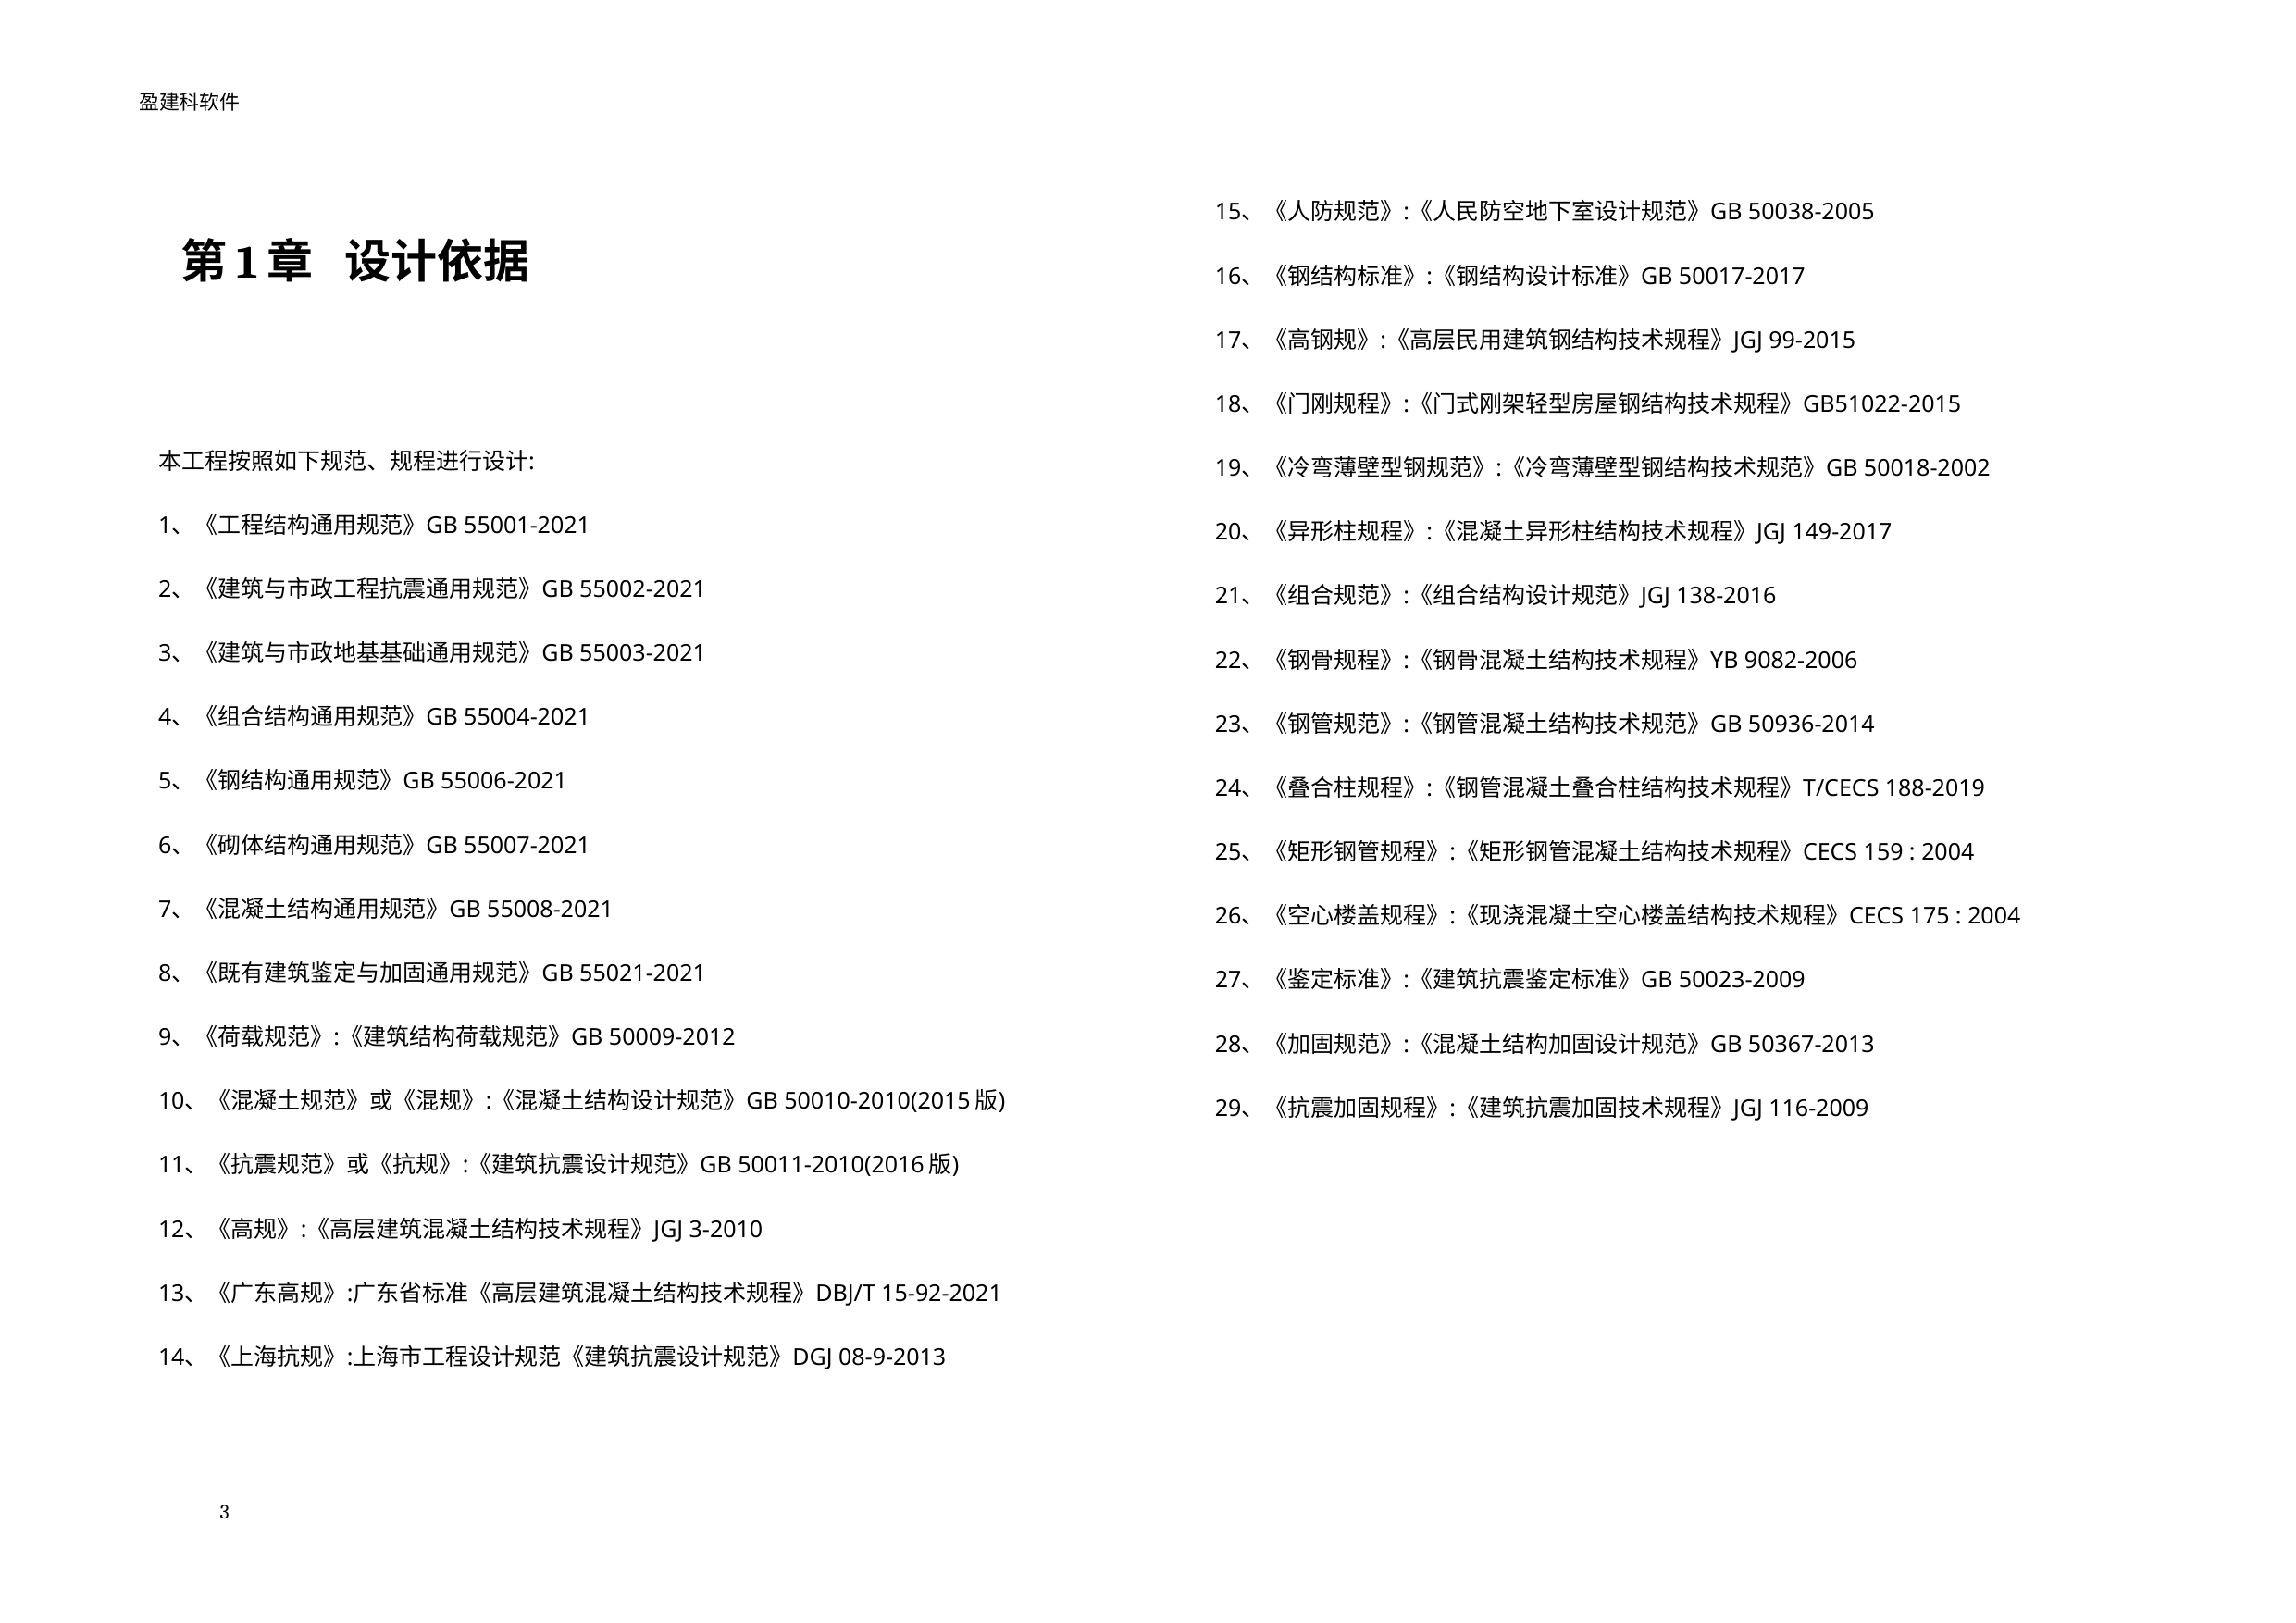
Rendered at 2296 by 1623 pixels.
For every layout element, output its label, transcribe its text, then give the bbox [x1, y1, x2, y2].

text 23、《钢管规范》:《钢管混凝土结构技术规范》GB 50936-2014 [1196, 692, 2156, 752]
text 11、《抗震规范》或《抗规》:《建筑抗震设计规范》GB 50011-2010(2016版) [139, 1133, 1099, 1193]
text 第1章 设计依据 [139, 213, 571, 303]
text 20、《异形柱规程》:《混凝土异形柱结构技术规程》JGJ 149-2017 [1196, 500, 2156, 560]
text 1、《工程结构通用规范》GB 55001-2021 [139, 493, 1099, 553]
text 6、《砌体结构通用规范》GB 55007-2021 [139, 813, 1099, 873]
text 14、《上海抗规》:上海市工程设计规范《建筑抗震设计规范》DGJ 08-9-2013 [139, 1325, 1099, 1385]
text 5、《钢结构通用规范》GB 55006-2021 [139, 749, 1099, 809]
text 24、《叠合柱规程》:《钢管混凝土叠合柱结构技术规程》T/CECS 188-2019 [1196, 756, 2156, 816]
text 28、《加固规范》:《混凝土结构加固设计规范》GB 50367-2013 [1196, 1012, 2156, 1072]
text 9、《荷载规范》:《建筑结构荷载规范》GB 50009-2012 [139, 1005, 1099, 1065]
text 17、《高钢规》:《高层民用建筑钢结构技术规程》JGJ 99-2015 [1196, 308, 2156, 368]
text 19、《冷弯薄壁型钢规范》:《冷弯薄壁型钢结构技术规范》GB 50018-2002 [1196, 436, 2156, 496]
text 15、《人防规范》:《人民防空地下室设计规范》GB 50038-2005 [1196, 180, 2156, 240]
text 13、《广东高规》:广东省标准《高层建筑混凝土结构技术规程》DBJ/T 15-92-2021 [139, 1261, 1099, 1321]
text 21、《组合规范》:《组合结构设计规范》JGJ 138-2016 [1196, 564, 2156, 624]
text 4、《组合结构通用规范》GB 55004-2021 [139, 685, 1099, 745]
text 27、《鉴定标准》:《建筑抗震鉴定标准》GB 50023-2009 [1196, 948, 2156, 1008]
text 8、《既有建筑鉴定与加固通用规范》GB 55021-2021 [139, 941, 1099, 1001]
text 25、《矩形钢管规程》:《矩形钢管混凝土结构技术规程》CECS 159 : 2004 [1196, 820, 2156, 880]
text 12、《高规》:《高层建筑混凝土结构技术规程》JGJ 3-2010 [139, 1197, 1099, 1258]
text 29、《抗震加固规程》:《建筑抗震加固技术规程》JGJ 116-2009 [1196, 1076, 2156, 1136]
text 7、《混凝土结构通用规范》GB 55008-2021 [139, 877, 1099, 937]
text 2、《建筑与市政工程抗震通用规范》GB 55002-2021 [139, 557, 1099, 617]
text 本工程按照如下规范、规程进行设计: [139, 429, 1099, 489]
text 22、《钢骨规程》:《钢骨混凝土结构技术规程》YB 9082-2006 [1196, 628, 2156, 688]
text 3、《建筑与市政地基基础通用规范》GB 55003-2021 [139, 621, 1099, 681]
text 26、《空心楼盖规程》:《现浇混凝土空心楼盖结构技术规程》CECS 175 : 2004 [1196, 884, 2156, 944]
text 10、《混凝土规范》或《混规》:《混凝土结构设计规范》GB 50010-2010(2015版) [139, 1069, 1099, 1129]
text 16、《钢结构标准》:《钢结构设计标准》GB 50017-2017 [1196, 244, 2156, 304]
text 18、《门刚规程》:《门式刚架轻型房屋钢结构技术规程》GB51022-2015 [1196, 372, 2156, 432]
